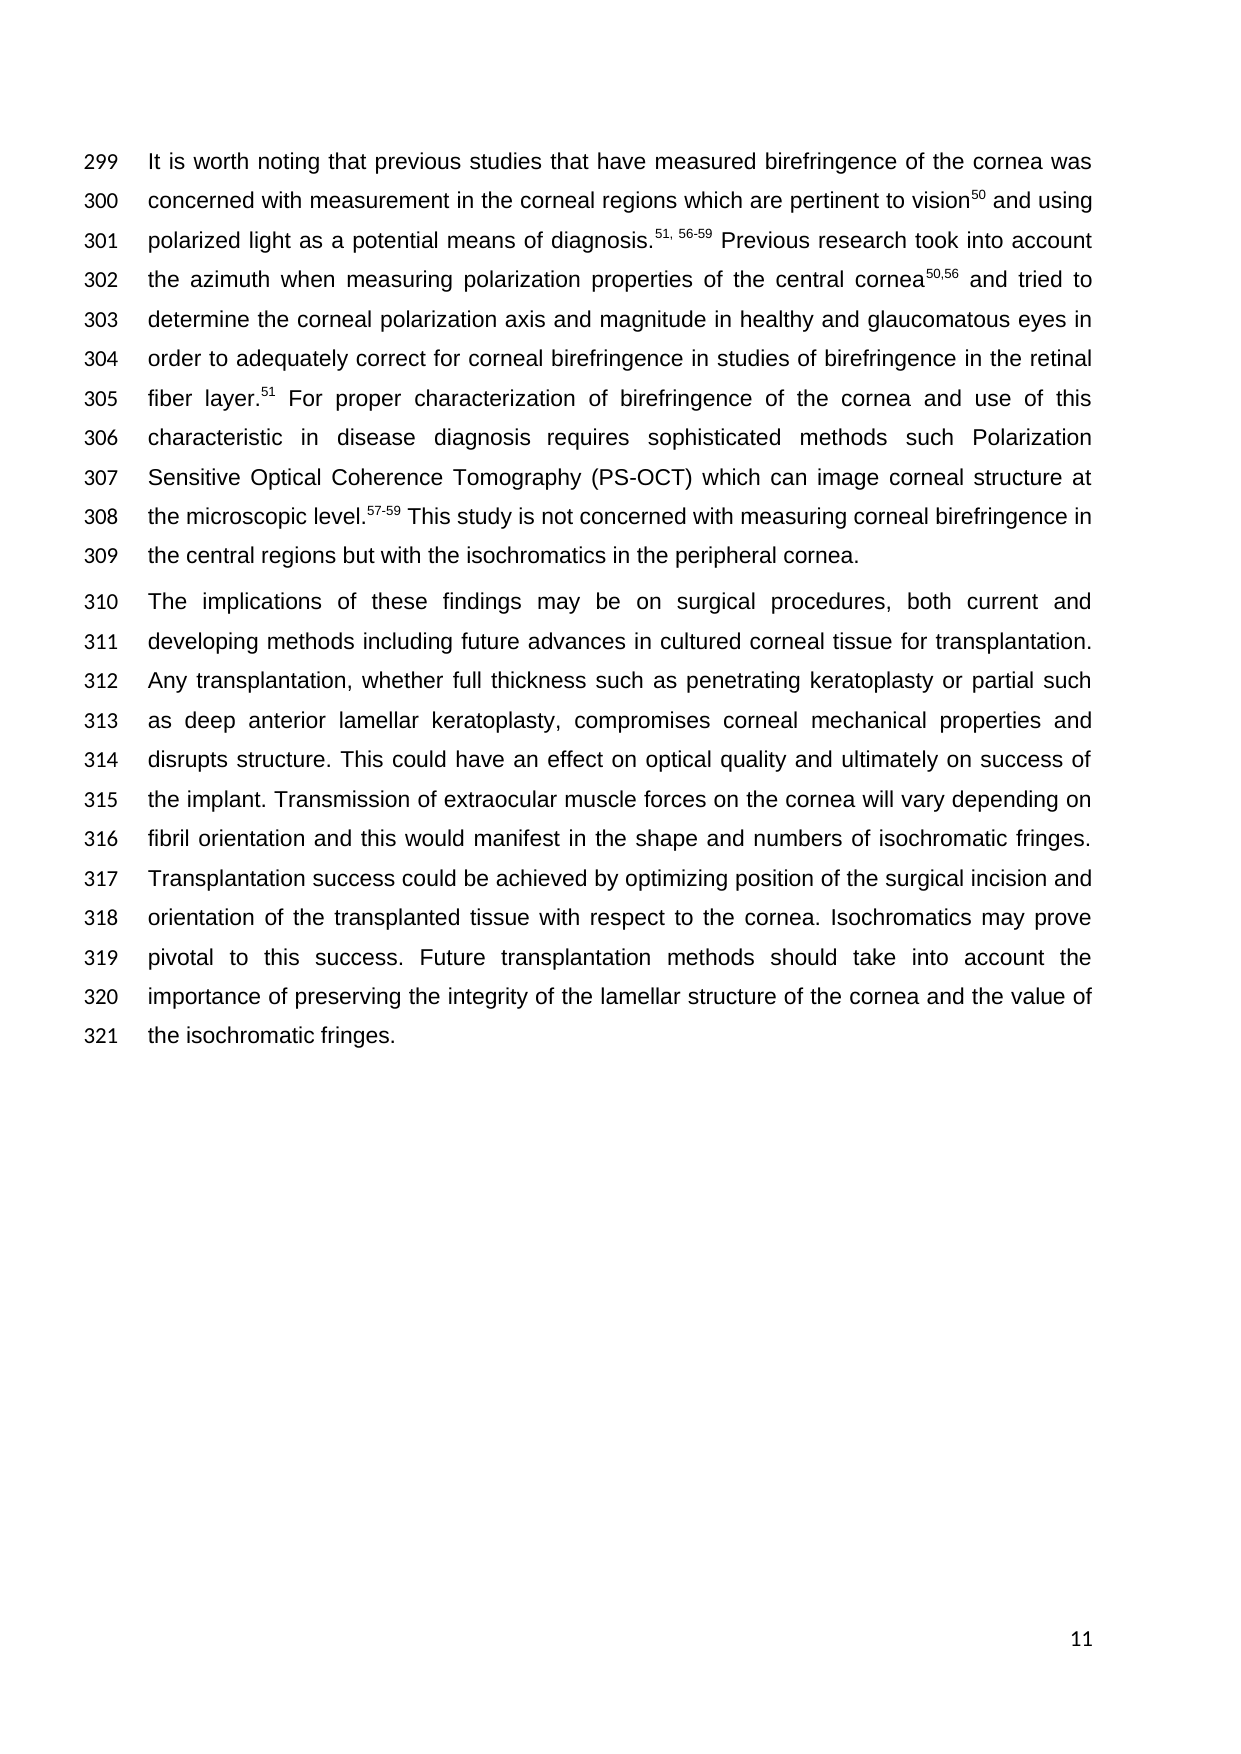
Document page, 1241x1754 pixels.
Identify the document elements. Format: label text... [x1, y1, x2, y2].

text The implications of these findings may be on surgical procedures, both current and developing methods including future advances in cultured corneal tissue for transplantation. Any transplantation, whether full thickness such as penetrating keratoplasty or partial such as deep anterior lamellar keratoplasty, compromises corneal mechanical properties and disrupts structure. This could have an effect on optical quality and ultimately on success of the implant. Transmission of extraocular muscle forces on the cornea will vary depending on fibril orientation and this would manifest in the shape and numbers of isochromatic fringes. Transplantation success could be achieved by optimizing position of the surgical incision and orientation of the transplanted tissue with respect to the cornea. Isochromatics may prove pivotal to this success. Future transplantation methods should take into account the importance of preserving the integrity of the lamellar structure of the cornea and the value of the isochromatic fringes. [148, 588, 1093, 1049]
text It is worth noting that previous studies that have measured birefringence of the cornea was concerned with measurement in the corneal regions which are pertinent to vision50 and using polarized light as a potential means of diagnosis.51, 56-59 Previous research took into account the azimuth when measuring polarization properties of the central cornea50,56 and tried to determine the corneal polarization axis and magnitude in healthy and glaucomatous eyes in order to adequately correct for corneal birefringence in studies of birefringence in the retinal fiber layer.51 For proper characterization of birefringence of the cornea and use of this characteristic in disease diagnosis requires sophisticated methods such Polarization Sensitive Optical Coherence Tomography (PS-OCT) which can image corneal structure at the microscopic level.57-59 This study is not concerned with measuring corneal birefringence in the central regions but with the isochromatics in the peripheral cornea. [148, 148, 1093, 569]
